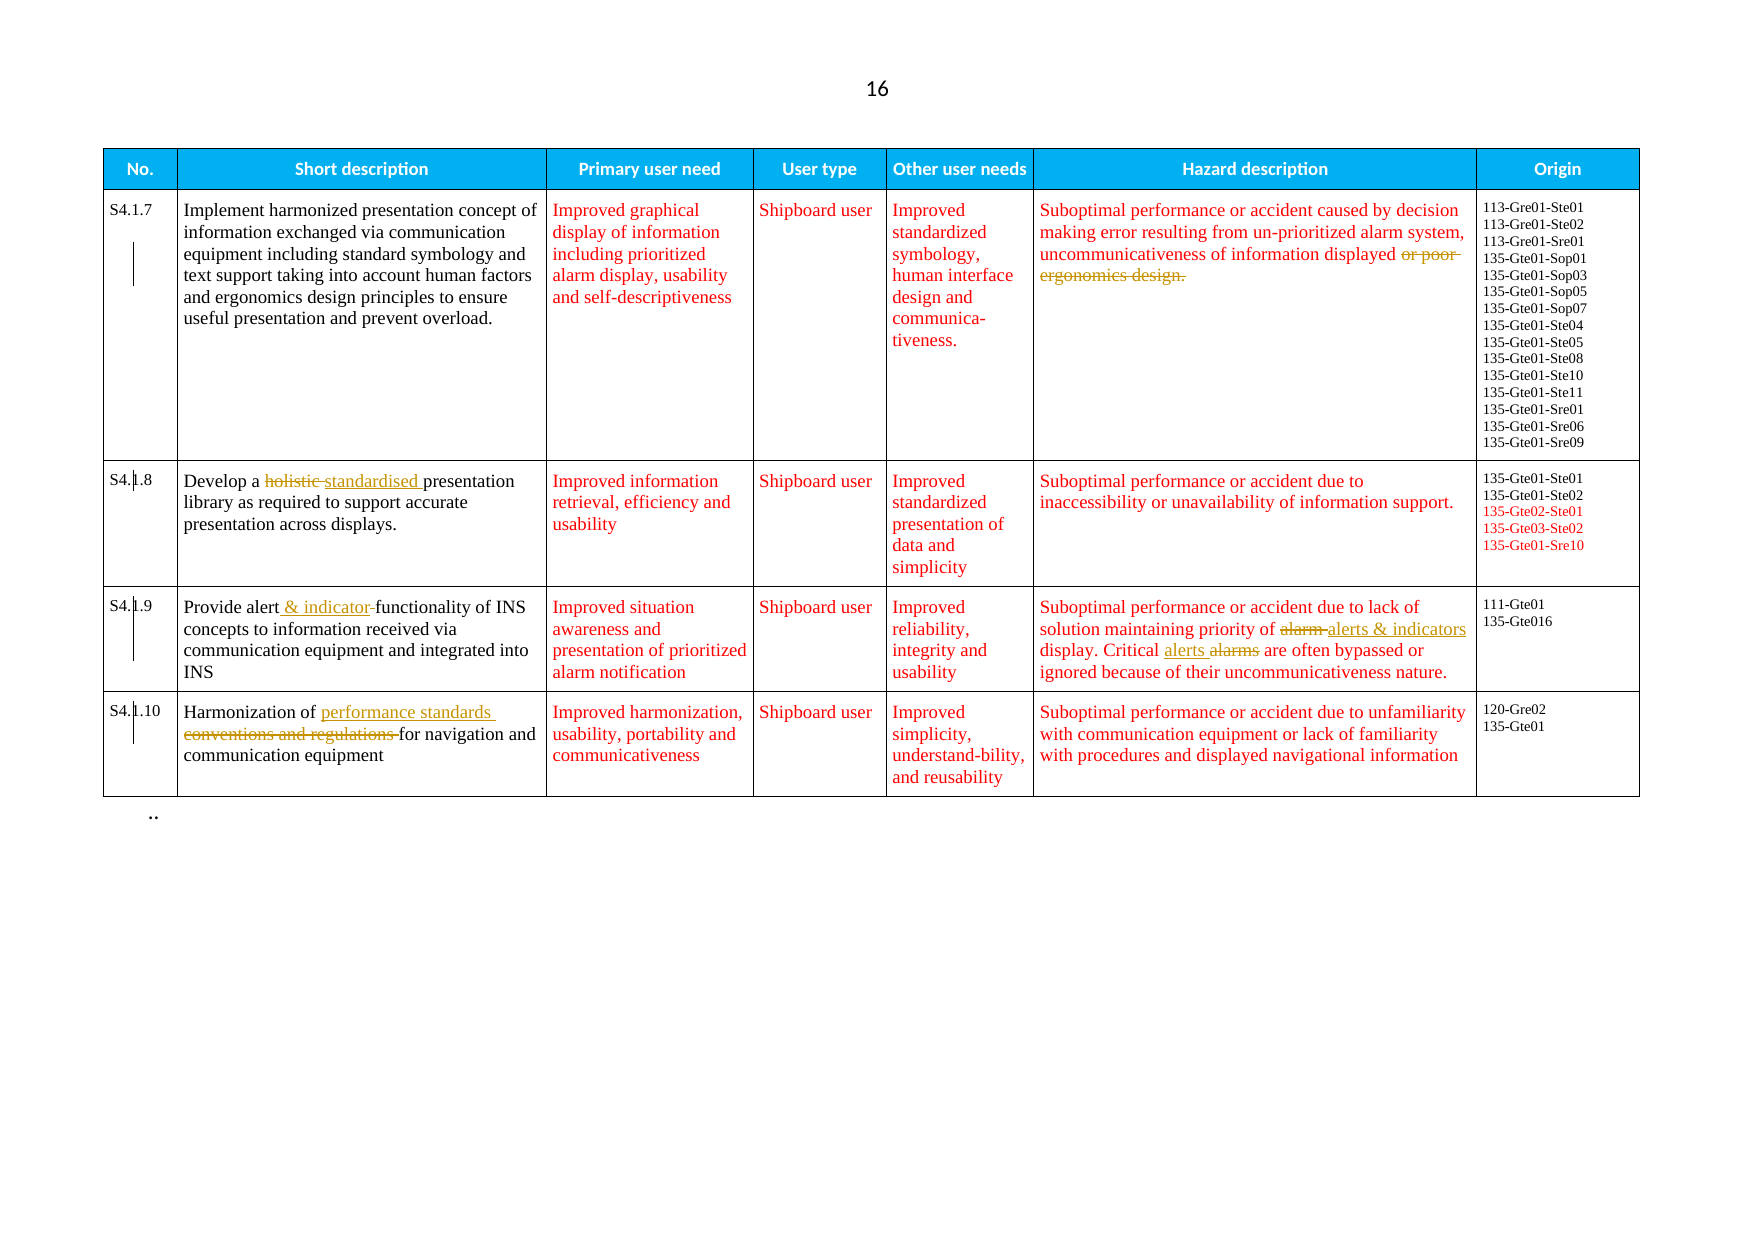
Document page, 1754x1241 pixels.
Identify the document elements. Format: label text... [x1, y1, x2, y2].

text .. [148, 797, 1606, 825]
table_cell S4.1.7 [104, 190, 177, 460]
table_header Primary user need [547, 149, 753, 189]
table_cell Suboptimal performance or accident due to unfamiliarity with communication equipment or lack of familiarity with procedures and displayed navigational information [1034, 692, 1476, 796]
table_header Hazard description [1034, 149, 1476, 189]
table_cell Improved standardized presentation of data and simplicity [887, 461, 1033, 586]
table_cell Shipboard user [754, 587, 886, 691]
table_cell S4.1.8 [104, 461, 177, 586]
table_cell Improved graphical display of information including prioritized alarm display, usability and self-descriptiveness [547, 190, 753, 460]
table_header Short description [178, 149, 546, 189]
table_cell 120-Gre02 135-Gte01 [1477, 692, 1639, 796]
table_cell 135-Gte01-Ste01 135-Gte01-Ste02 135-Gte02-Ste01 135-Gte03-Ste02 135-Gte01-Sre10 [1477, 461, 1639, 586]
table_cell Improved harmonization, usability, portability and communicativeness [547, 692, 753, 796]
table_header User type [754, 149, 886, 189]
table_cell Suboptimal performance or accident due to inaccessibility or unavailability of information support. [1034, 461, 1476, 586]
table_cell Improved simplicity, understand-bility, and reusability [887, 692, 1033, 796]
table_cell Harmonization of for navigation and communication equipment [178, 692, 546, 796]
table_cell Shipboard user [754, 692, 886, 796]
table_cell S4.1.9 [104, 587, 177, 691]
table_cell Improved situation awareness and presentation of prioritized alarm notification [547, 587, 753, 691]
table_cell Suboptimal performance or accident caused by decision making error resulting from un-prioritized alarm system, uncommunicativeness of information displayed [1034, 190, 1476, 460]
table_cell S4.1.10 [104, 692, 177, 796]
table_header Other user needs [887, 149, 1033, 189]
table_cell Provide alertfunctionality of INS concepts to information received via communication equipment and integrated into INS [178, 587, 546, 691]
table_cell Shipboard user [754, 461, 886, 586]
table_cell 111-Gte01 135-Gte016 [1477, 587, 1639, 691]
table_cell Improved standardized symbology, human interface design and communica-tiveness. [887, 190, 1033, 460]
table_cell Suboptimal performance or accident due to lack of solution maintaining priority of display. Critical are often bypassed or ignored because of their uncommunicativeness nature. [1034, 587, 1476, 691]
table_header Origin [1477, 149, 1639, 189]
table_cell Implement harmonized presentation concept of information exchanged via communication equipment including standard symbology and text support taking into account human factors and ergonomics design principles to ensure useful presentation and prevent overload. [178, 190, 546, 460]
table_cell Improved information retrieval, efficiency and usability [547, 461, 753, 586]
table_cell Shipboard user [754, 190, 886, 460]
table_header No. [104, 149, 177, 189]
table_cell Improved reliability, integrity and usability [887, 587, 1033, 691]
table_cell Develop a presentation library as required to support accurate presentation across displays. [178, 461, 546, 586]
table_cell 113-Gre01-Ste01 113-Gre01-Ste02 113-Gre01-Sre01 135-Gte01-Sop01 135-Gte01-Sop03 135-Gte01-Sop05 135-Gte01-Sop07 135-Gte01-Ste04 135-Gte01-Ste05 135-Gte01-Ste08 135-Gte01-Ste10 135-Gte01-Ste11 135-Gte01-Sre01 135-Gte01-Sre06 135-Gte01-Sre09 [1477, 190, 1639, 460]
